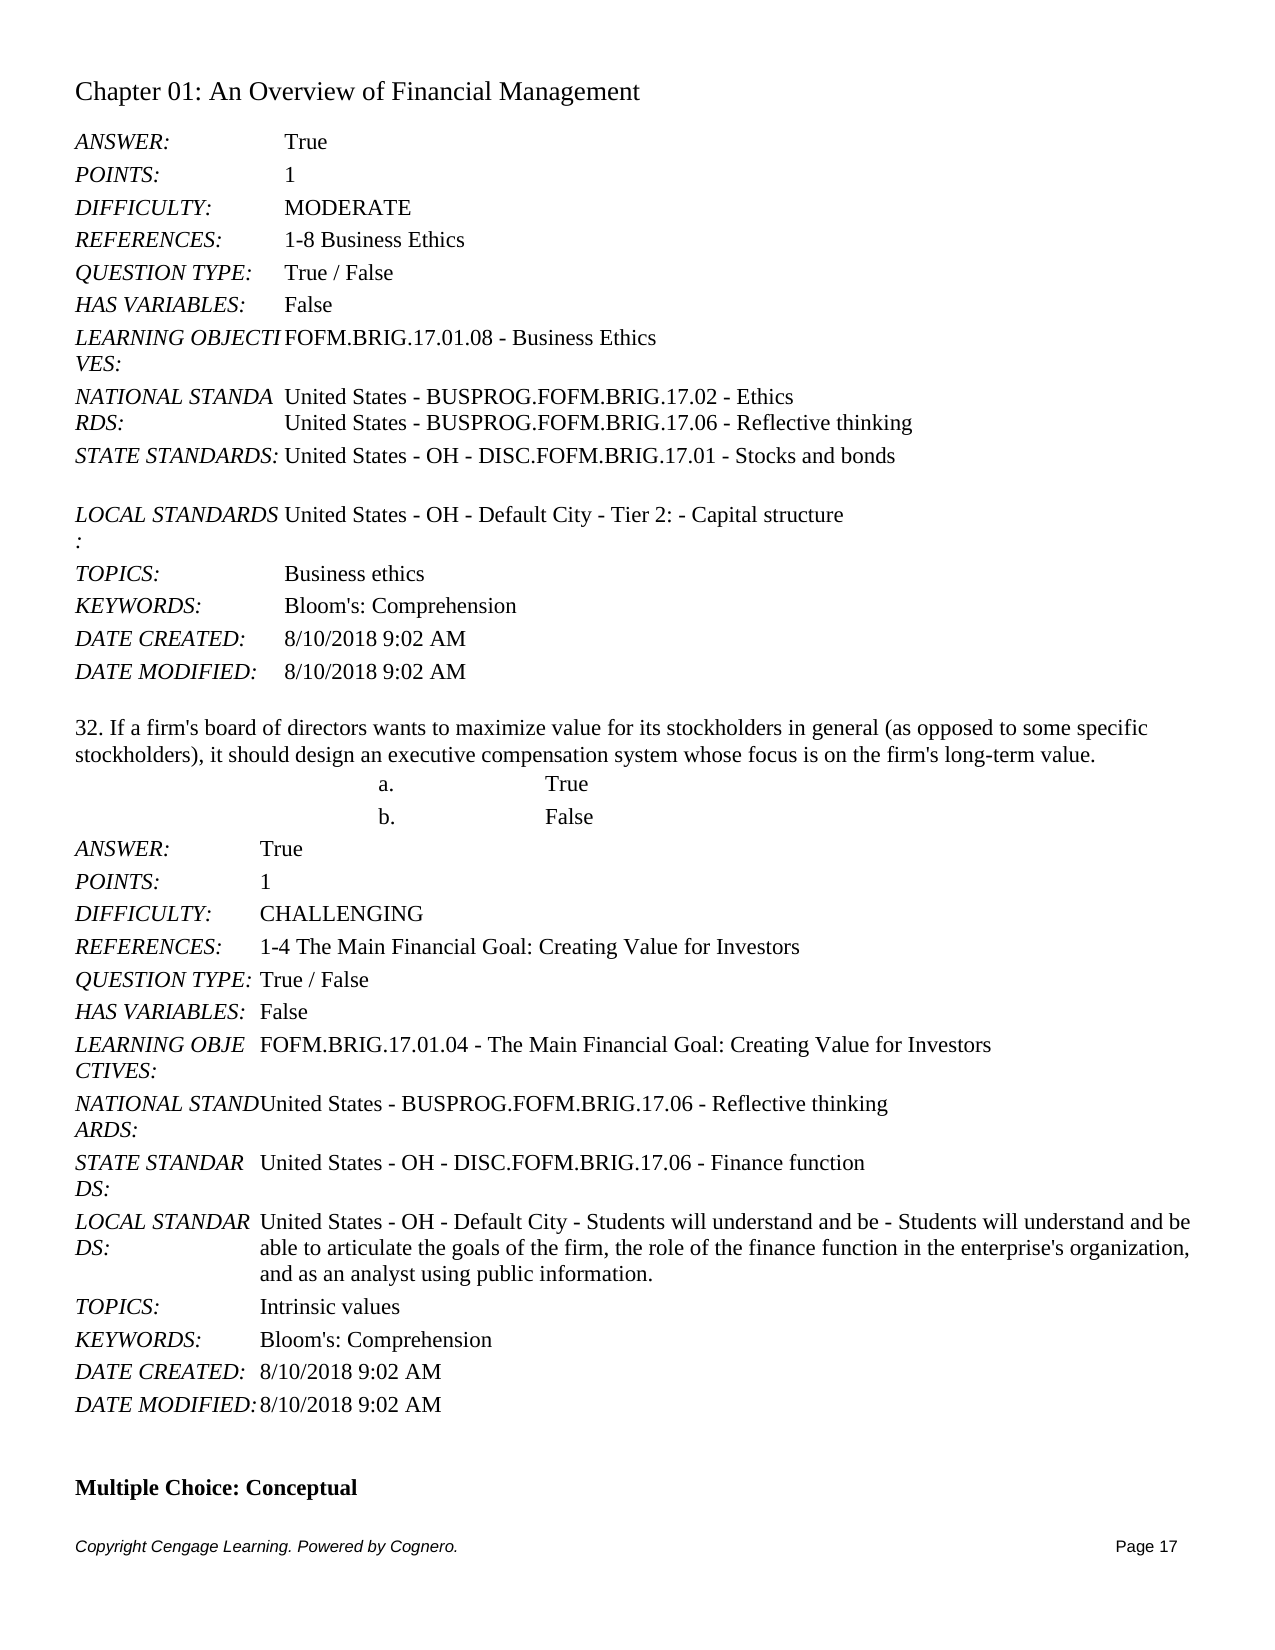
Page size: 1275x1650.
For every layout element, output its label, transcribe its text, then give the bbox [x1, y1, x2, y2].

table_header 32. If a firm's board of directors wants to maximize value for its stockholders in general (as opposed to some specific stockholders), it should design an executive compensation system whose focus is on the firm's long-term value. [75, 714, 1200, 1447]
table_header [75, 125, 1200, 687]
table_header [75, 1474, 1200, 1527]
